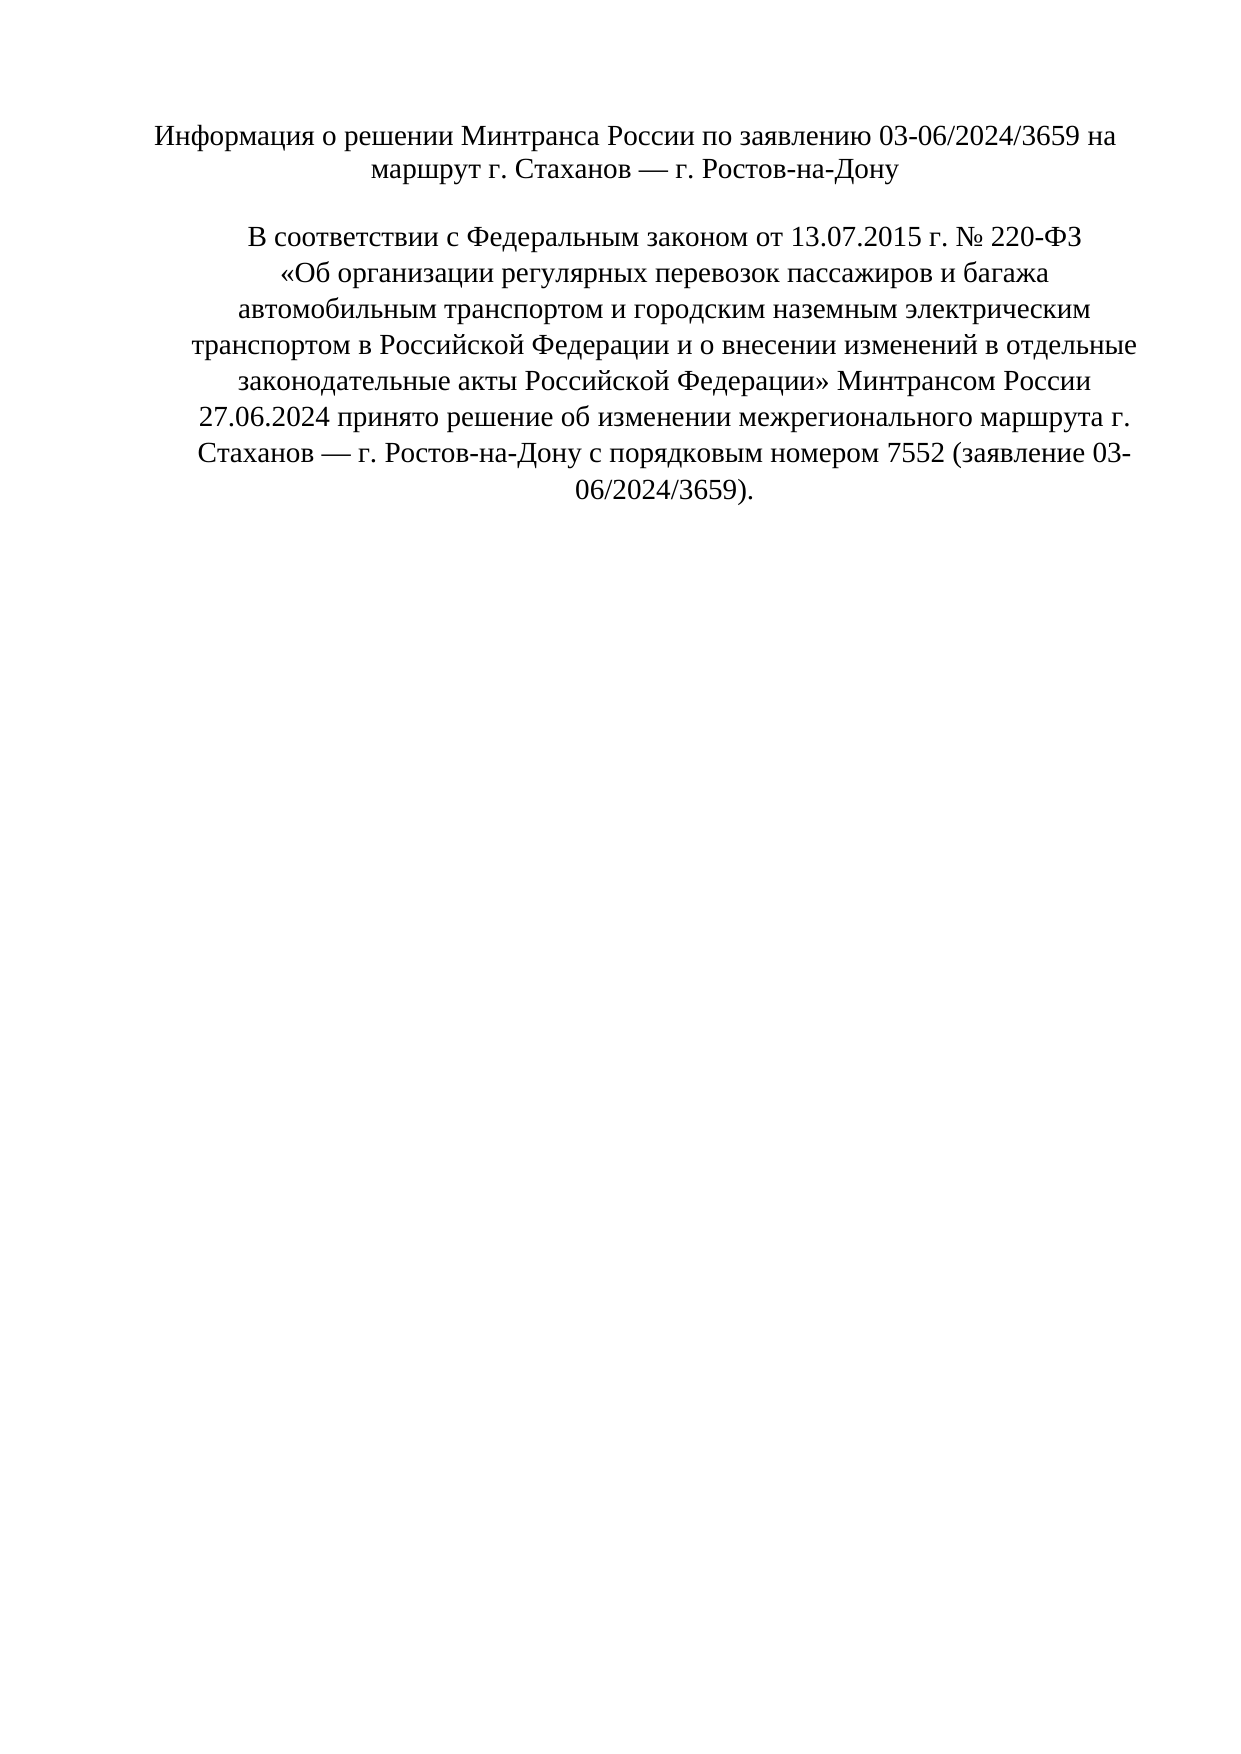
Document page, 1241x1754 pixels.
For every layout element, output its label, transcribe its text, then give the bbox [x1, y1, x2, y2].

text Информация о решении Минтранса России по заявлению 03-06/2024/3659 на маршрут г. Стаханов — г. Ростов-на-Дону [118, 118, 1152, 185]
text В соответствии с Федеральным законом от 13.07.2015 г. № 220-ФЗ «Об организации регулярных перевозок пассажиров и багажа автомобильным транспортом и городским наземным электрическим транспортом в Российской Федерации и о внесении изменений в отдельные законодательные акты Российской Федерации» Минтрансом России 27.06.2024 принято решение об изменении межрегионального маршрута г. Стаханов — г. Ростов-на-Дону с порядковым номером 7552 (заявление 03-06/2024/3659). [177, 219, 1152, 505]
